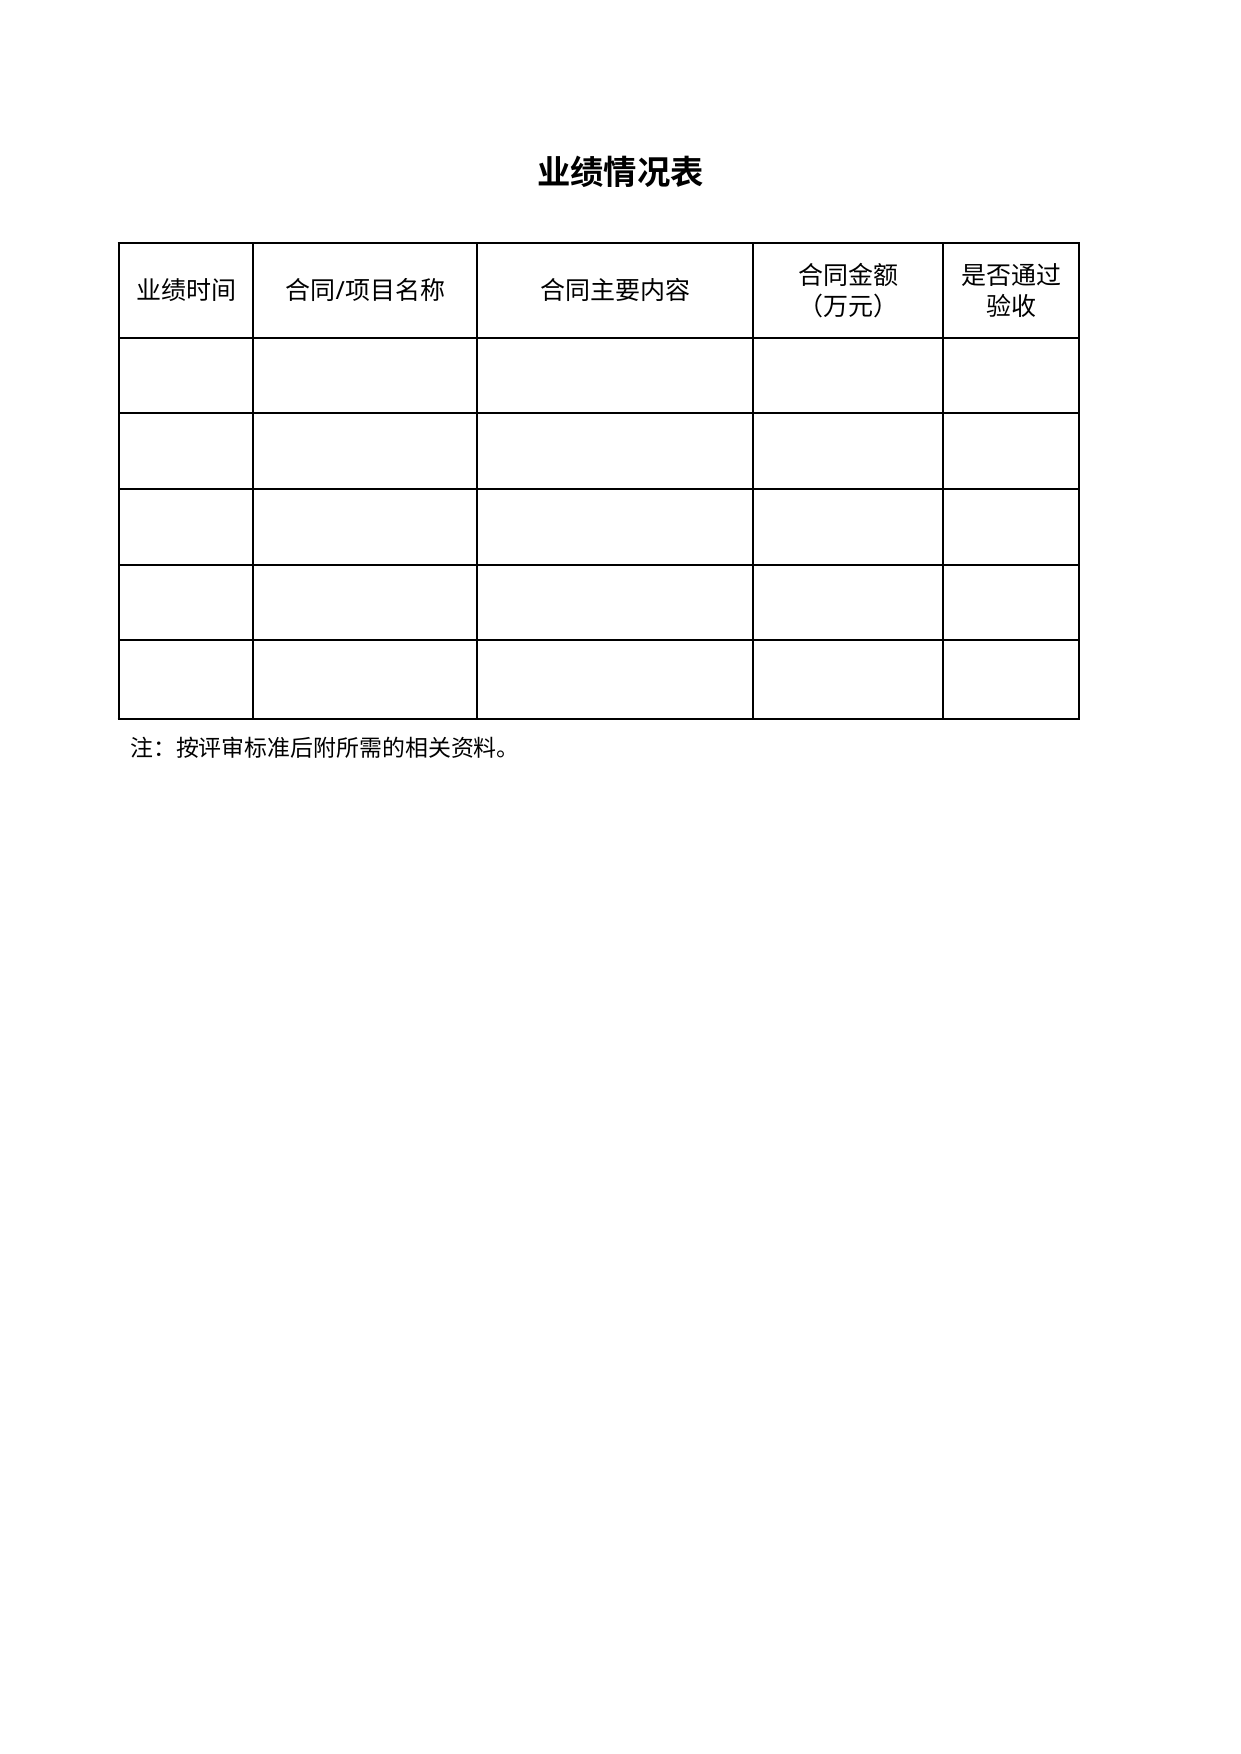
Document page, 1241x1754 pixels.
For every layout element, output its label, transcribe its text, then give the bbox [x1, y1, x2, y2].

table_cell [254, 490, 476, 563]
table_cell [754, 339, 942, 412]
table_cell [754, 641, 942, 718]
table_cell [478, 566, 752, 639]
subtitle 业绩情况表 [130, 146, 1110, 194]
table_cell [120, 414, 252, 488]
table_cell [478, 641, 752, 718]
table_cell [120, 339, 252, 412]
table_cell [478, 490, 752, 563]
table_header 合同/项目名称 [254, 244, 476, 337]
table_header 合同金额 （万元） [754, 244, 942, 337]
table_cell [254, 566, 476, 639]
table_cell [478, 414, 752, 488]
table_cell [944, 339, 1078, 412]
table_cell [944, 414, 1078, 488]
table_cell [254, 339, 476, 412]
table_cell [478, 339, 752, 412]
table_header 业绩时间 [120, 244, 252, 337]
table_header 合同主要内容 [478, 244, 752, 337]
table_cell [754, 566, 942, 639]
table_cell [120, 566, 252, 639]
table_cell [120, 490, 252, 563]
table_cell [944, 566, 1078, 639]
table_cell [754, 414, 942, 488]
text 注：按评审标准后附所需的相关资料。 [130, 720, 1110, 766]
table_cell [120, 641, 252, 718]
table_cell [944, 641, 1078, 718]
table_cell [754, 490, 942, 563]
table_header 是否通过验收 [944, 244, 1078, 337]
table_cell [254, 414, 476, 488]
table_cell [944, 490, 1078, 563]
table_cell [254, 641, 476, 718]
